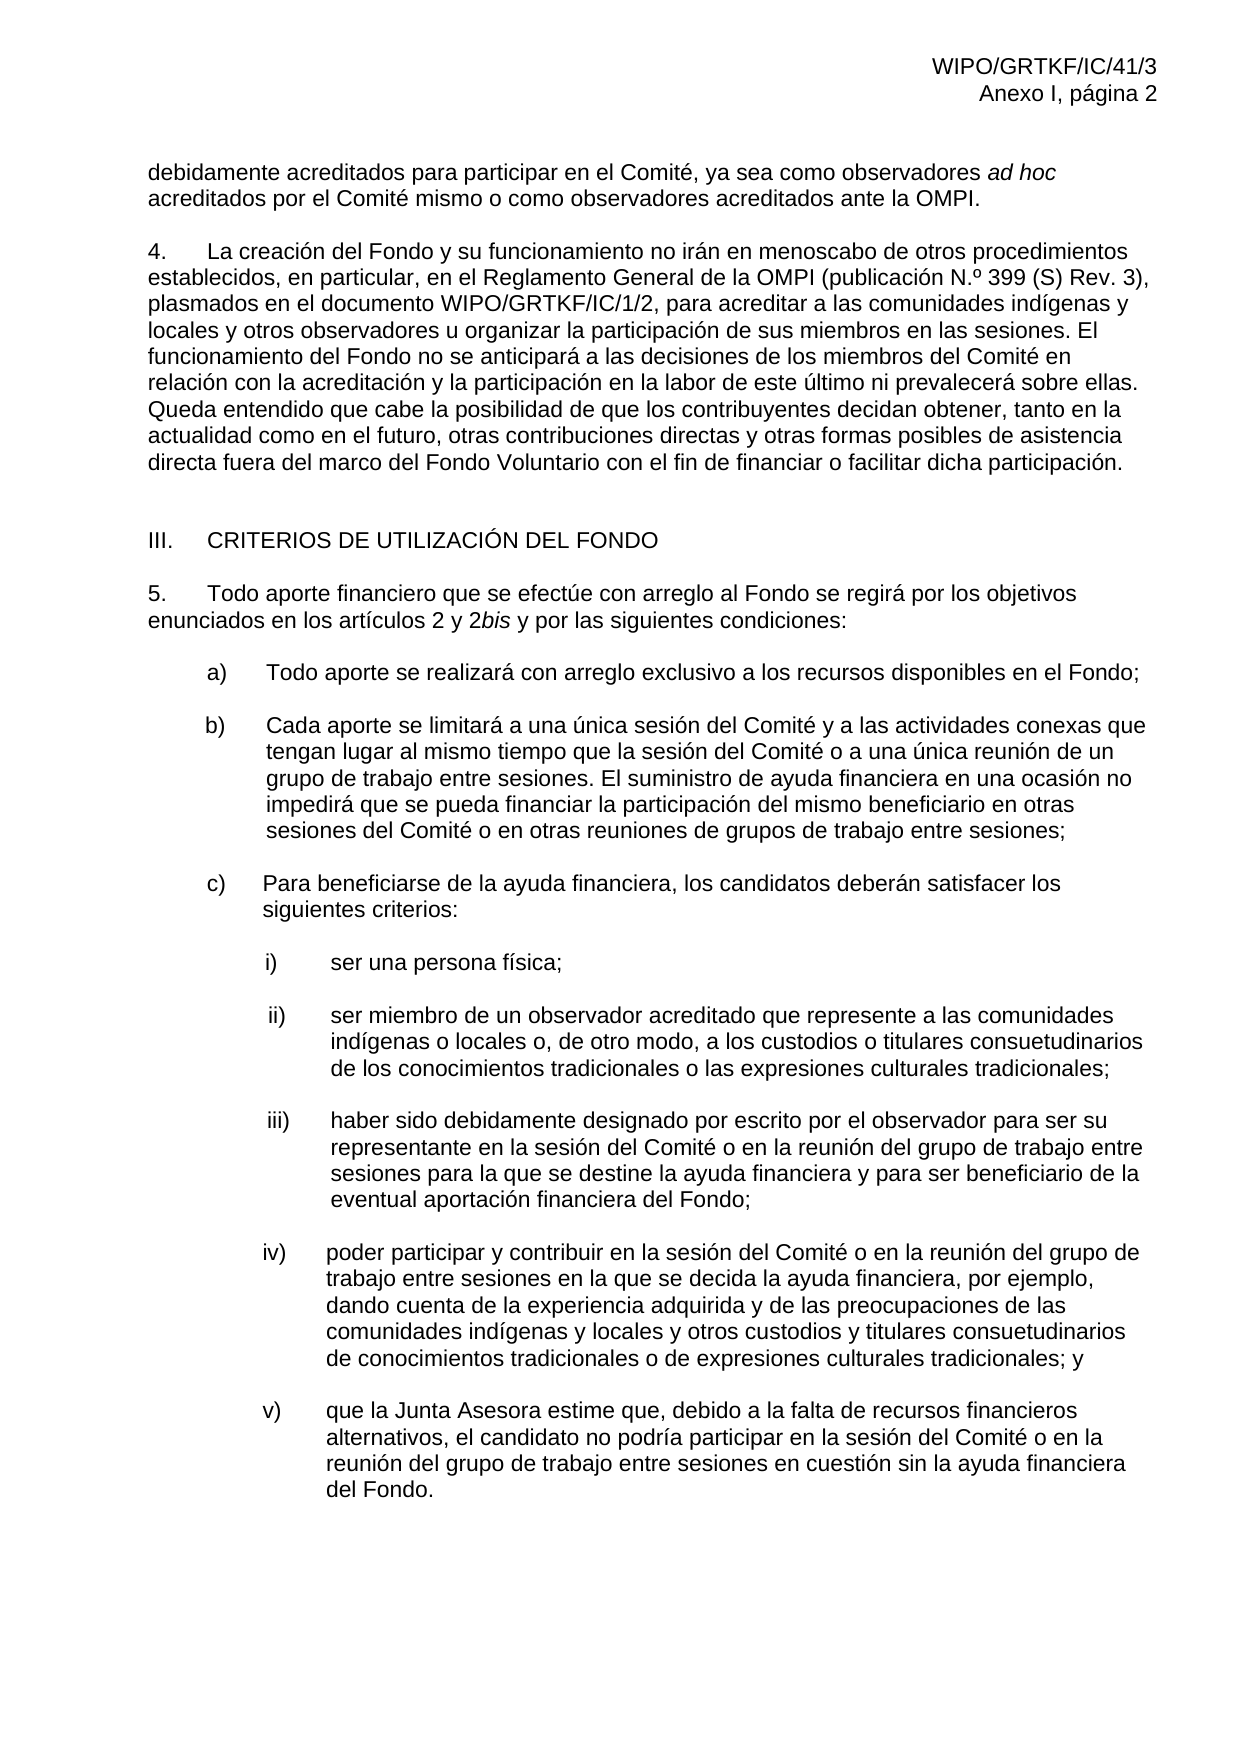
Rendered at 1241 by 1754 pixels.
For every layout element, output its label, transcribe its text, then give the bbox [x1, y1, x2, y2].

list ser miembro de un observador acreditado que represente a las comunidades indígenas o locales o, de otro modo, a los custodios o titulares consuetudinarios de los conocimientos tradicionales o las expresiones culturales tradicionales; [268, 1002, 1157, 1081]
list haber sido debidamente designado por escrito por el observador para ser su representante en la sesión del Comité o en la reunión del grupo de trabajo entre sesiones para la que se destine la ayuda financiera y para ser beneficiario de la eventual aportación financiera del Fondo; [267, 1107, 1157, 1213]
text c) Para beneficiarse de la ayuda financiera, los candidatos deberán satisfacer los siguientes criterios: [207, 870, 1157, 923]
list que la Junta Asesora estime que, debido a la falta de recursos financieros alternativos, el candidato no podría participar en la sesión del Comité o en la reunión del grupo de trabajo entre sesiones en cuestión sin la ayuda financiera del Fondo. [262, 1397, 1157, 1503]
text a) Todo aporte se realizará con arreglo exclusivo a los recursos disponibles en el Fondo; [207, 659, 1157, 686]
text 4. La creación del Fondo y su funcionamiento no irán en menoscabo de otros procedimientos establecidos, en particular, en el Reglamento General de la OMPI (publicación N.º 399 (S) Rev. 3), plasmados en el documento WIPO/GRTKF/IC/1/2, para acreditar a las comunidades indígenas y locales y otros observadores u organizar la participación de sus miembros en las sesiones. El funcionamiento del Fondo no se anticipará a las decisiones de los miembros del Comité en relación con la acreditación y la participación en la labor de este último ni prevalecerá sobre ellas. Queda entendido que cabe la posibilidad de que los contribuyentes decidan obtener, tanto en la actualidad como en el futuro, otras contribuciones directas y otras formas posibles de asistencia directa fuera del marco del Fondo Voluntario con el fin de financiar o facilitar dicha participación. [148, 238, 1157, 475]
text III. CRITERIOS DE UTILIZACIÓN DEL FONDO [148, 527, 1157, 554]
text b) Cada aporte se limitará a una única sesión del Comité y a las actividades conexas que tengan lugar al mismo tiempo que la sesión del Comité o a una única reunión de un grupo de trabajo entre sesiones. El suministro de ayuda financiera en una ocasión no impedirá que se pueda financiar la participación del mismo beneficiario en otras sesiones del Comité o en otras reuniones de grupos de trabajo entre sesiones; [205, 712, 1157, 844]
text 5. Todo aporte financiero que se efectúe con arreglo al Fondo se regirá por los objetivos enunciados en los artículos 2 y 2bis y por las siguientes condiciones: [148, 580, 1157, 633]
list poder participar y contribuir en la sesión del Comité o en la reunión del grupo de trabajo entre sesiones en la que se decida la ayuda financiera, por ejemplo, dando cuenta de la experiencia adquirida y de las preocupaciones de las comunidades indígenas y locales y otros custodios y titulares consuetudinarios de conocimientos tradicionales o de expresiones culturales tradicionales; y [262, 1239, 1157, 1371]
list ser una persona física; [265, 949, 1157, 976]
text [148, 158, 1157, 211]
